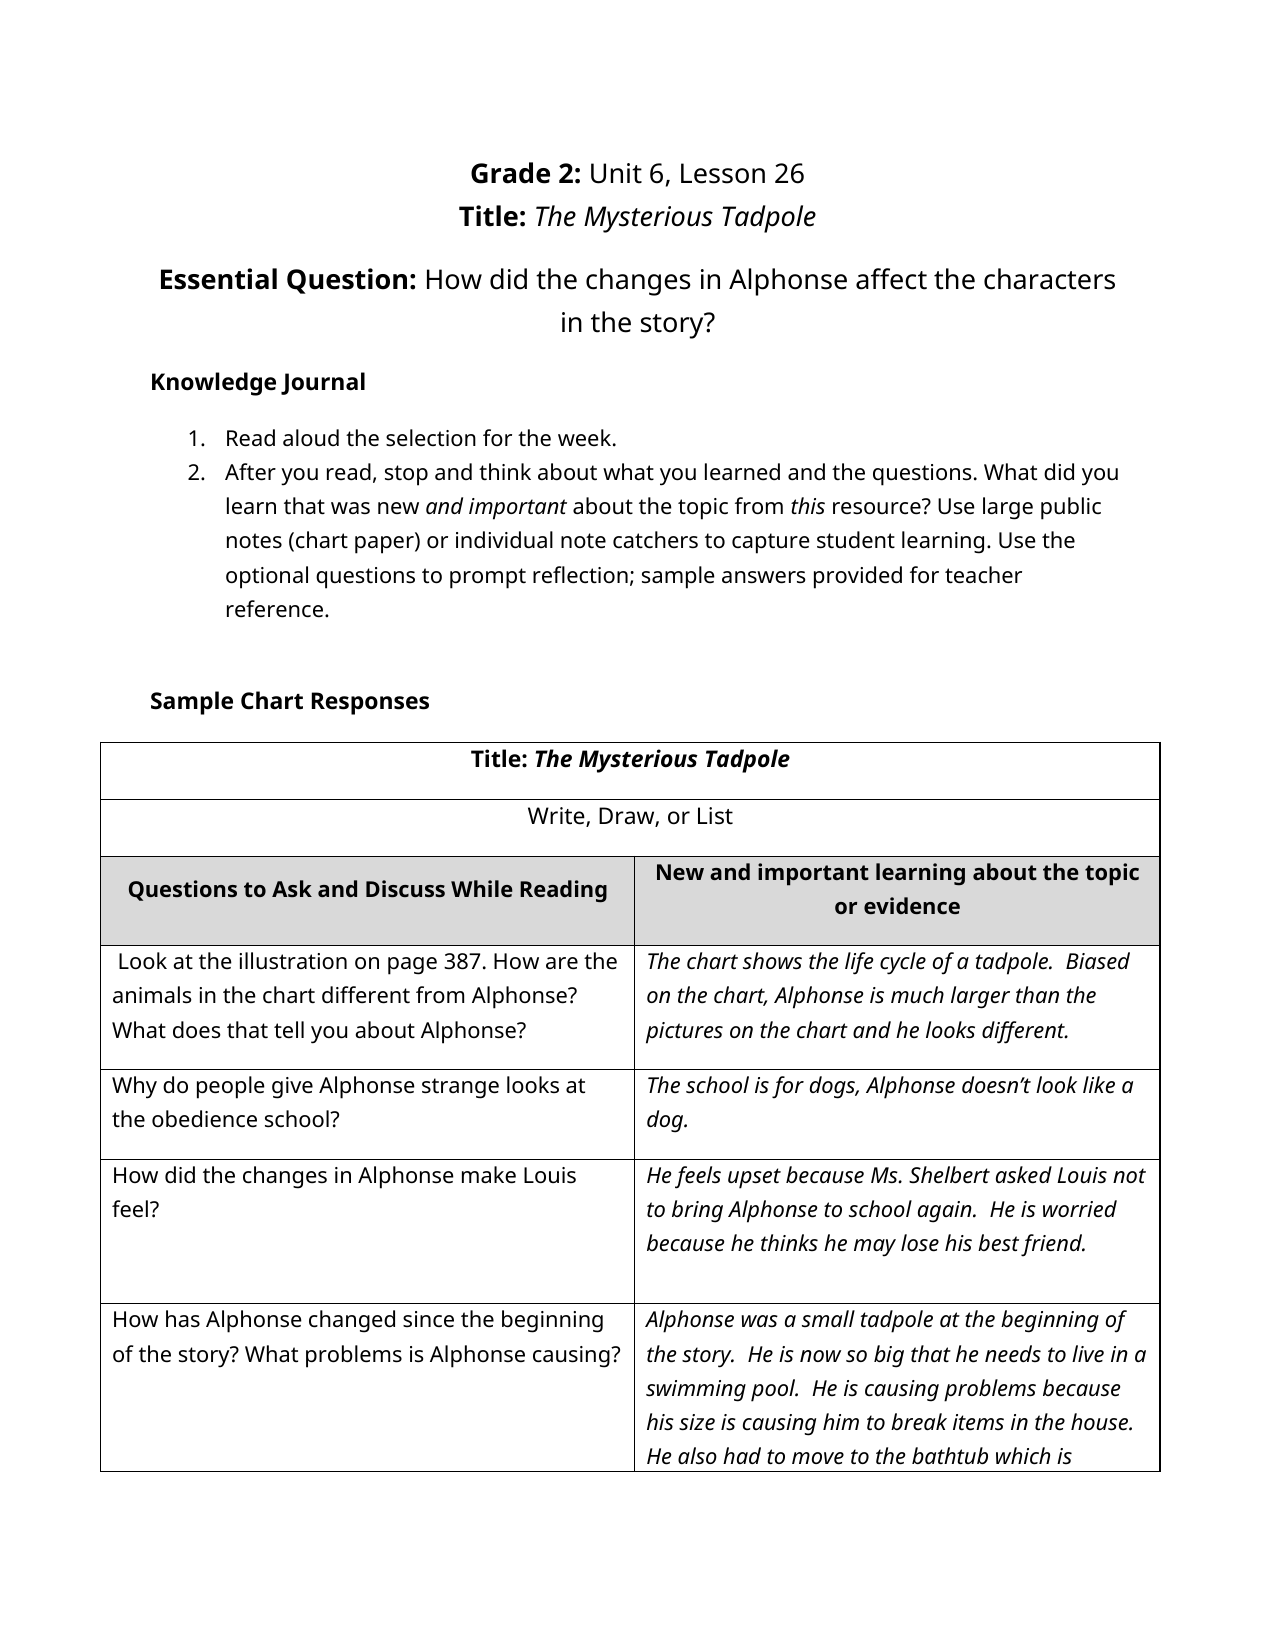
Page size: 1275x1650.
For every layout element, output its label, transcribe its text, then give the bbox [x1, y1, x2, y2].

table_cell How did the changes in Alphonse make Louis feel? [101, 1160, 634, 1303]
text Title: The Mysterious Tadpole [150, 197, 1125, 234]
table_cell Write, Draw, or List [101, 800, 1159, 856]
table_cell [635, 1304, 1159, 1471]
table_cell The chart shows the life cycle of a tadpole. Biased on the chart, Alphonse is much larger than the pictures on the chart and he looks different. [635, 946, 1159, 1069]
list Read aloud the selection for the week. [187, 423, 1125, 453]
table_cell He feels upset because Ms. Shelbert asked Louis not to bring Alphonse to school again. He is worried because he thinks he may lose his best friend. [635, 1160, 1159, 1303]
text Knowledge Journal [150, 366, 1125, 397]
table_cell New and important learning about the topic or evidence [635, 857, 1159, 945]
text Essential Question: How did the changes in Alphonse affect the characters in the story? [150, 261, 1125, 340]
table_cell Questions to Ask and Discuss While Reading [101, 857, 634, 945]
subtitle Grade 2: Unit 6, Lesson 26 [150, 155, 1125, 192]
list After you read, stop and think about what you learned and the questions. What did you learn that was new and important about the topic from this resource? Use large public notes (chart paper) or individual note catchers to capture student learning. Use the optional questions to prompt reflection; sample answers provided for teacher reference. [187, 457, 1125, 624]
table_header Title: The Mysterious Tadpole [101, 743, 1159, 798]
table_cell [101, 1304, 634, 1471]
text Sample Chart Responses [150, 685, 1125, 716]
table_cell Why do people give Alphonse strange looks at the obedience school? [101, 1070, 634, 1159]
table_cell Look at the illustration on page 387. How are the animals in the chart different from Alphonse? What does that tell you about Alphonse? [101, 946, 634, 1069]
table_cell The school is for dogs, Alphonse doesn’t look like a dog. [635, 1070, 1159, 1159]
